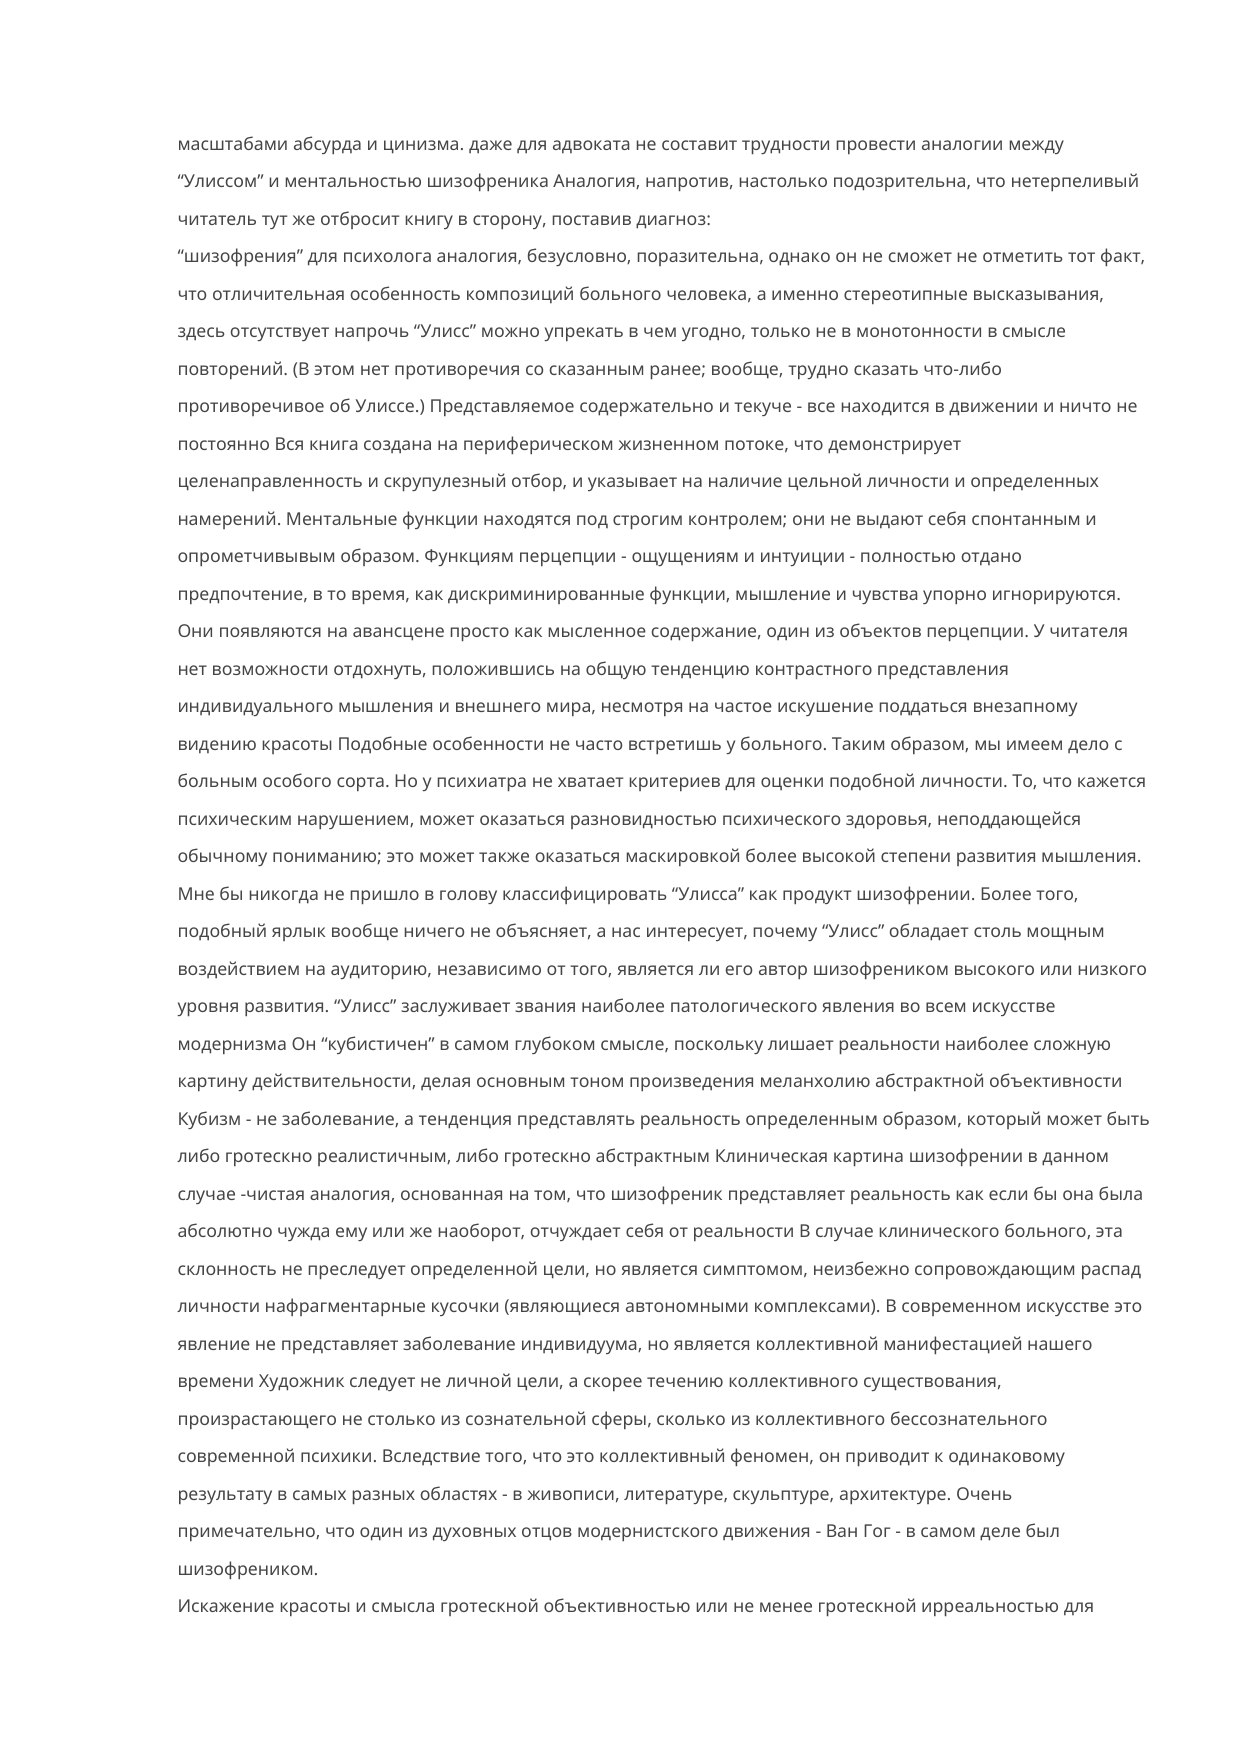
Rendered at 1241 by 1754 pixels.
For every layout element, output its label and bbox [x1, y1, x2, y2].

text [177, 118, 1152, 1618]
